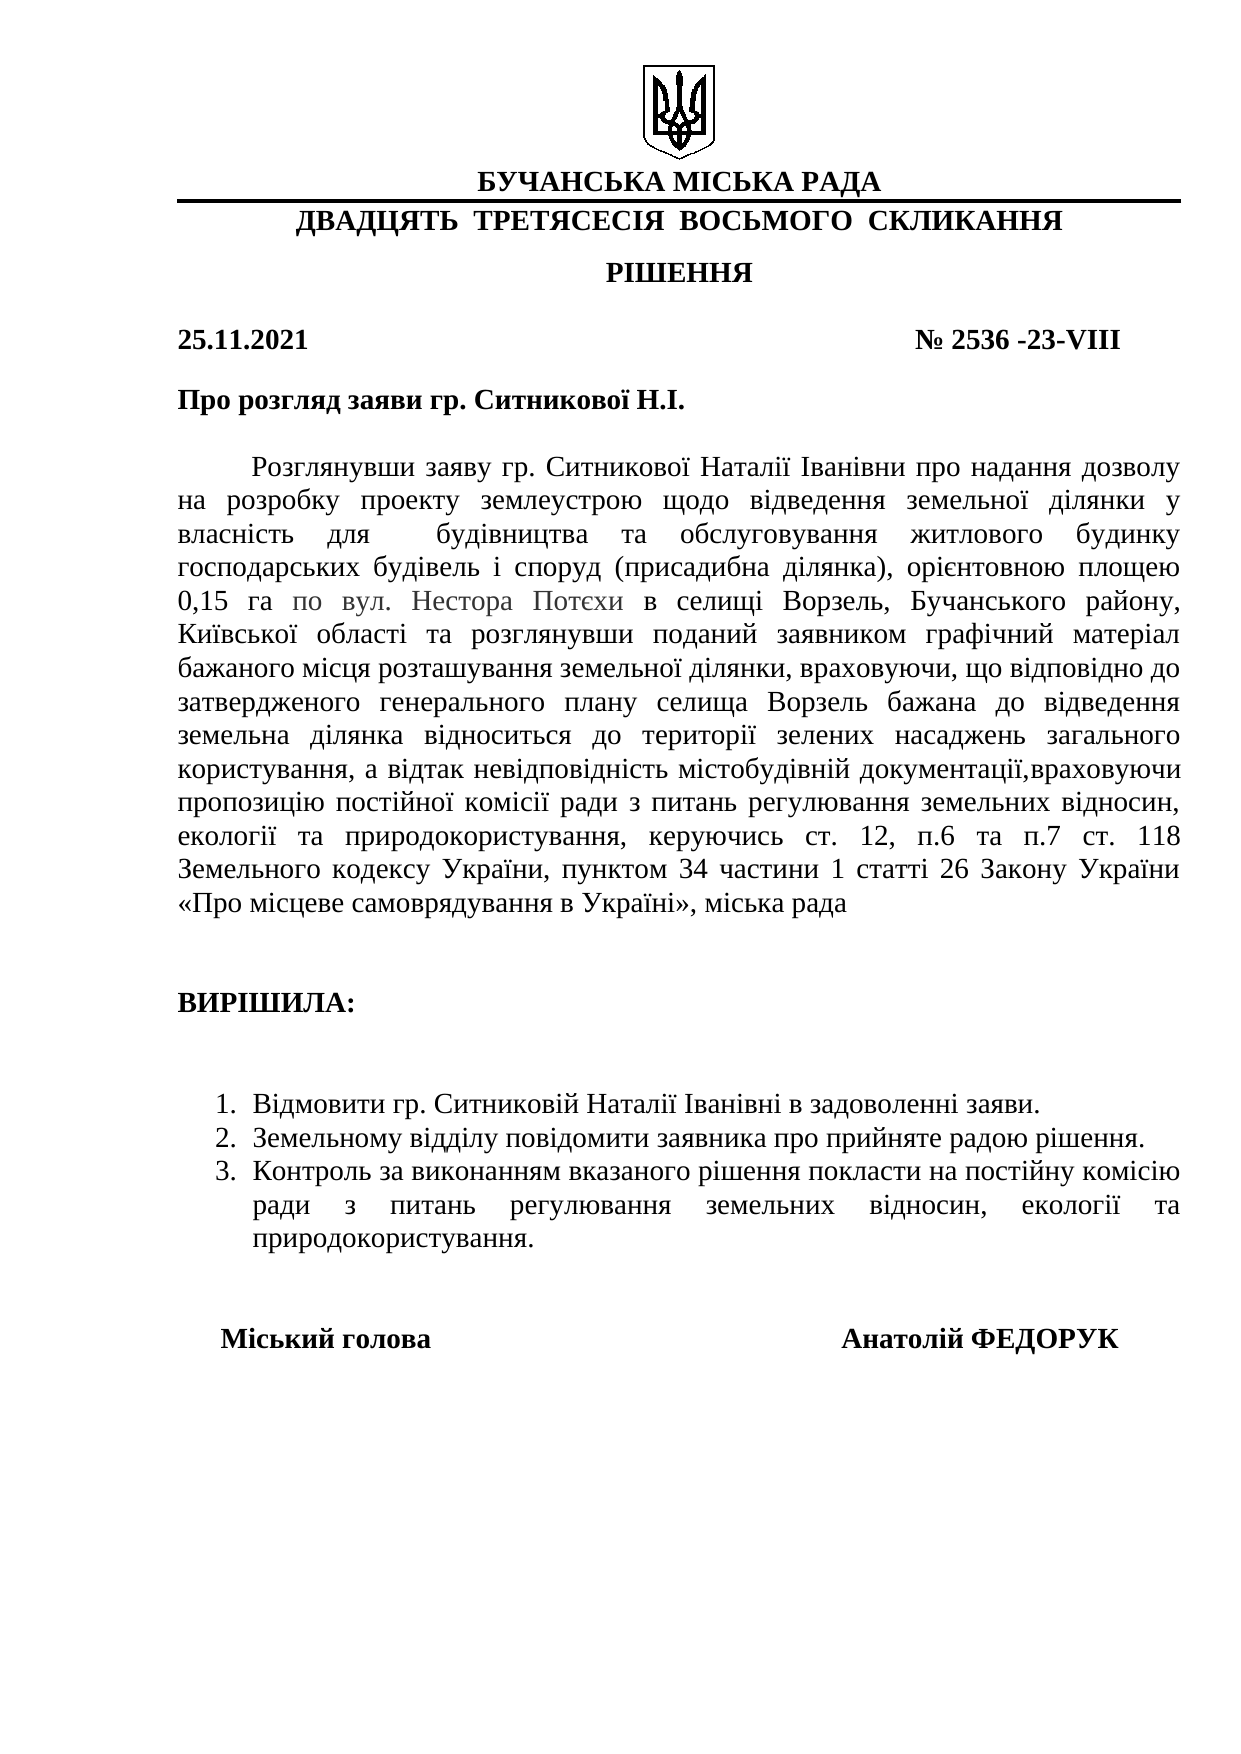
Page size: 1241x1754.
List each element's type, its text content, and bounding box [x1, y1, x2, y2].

text Міський голова Анатолій ФЕДОРУК [177, 1321, 1181, 1354]
text РІШЕННЯ [177, 255, 1181, 289]
text БУЧАНСЬКА МІСЬКА РАДА [177, 164, 1181, 199]
text ВИРІШИЛА: [177, 986, 1181, 1019]
list Земельному відділу повідомити заявника про прийняте радою рішення. [215, 1120, 1181, 1153]
text ДВАДЦЯТЬ ТРЕТЯСЕСІЯ ВОСЬМОГО СКЛИКАННЯ [177, 203, 1181, 236]
text Про розгляд заяви гр. Ситникової Н.І. [177, 382, 1181, 415]
text 25.11.2021 № 2536 -23-VІІІ [177, 322, 1181, 356]
list Контроль за виконанням вказаного рішення покласти на постійну комісію ради з питань регулювання земельних відносин, екології та природокористування. [215, 1153, 1181, 1254]
text Розглянувши заяву гр. Ситникової Наталії Іванівни про надання дозволу на розробку проекту землеустрою щодо відведення земельної ділянки у власність для будівництва та обслуговування житлового будинку господарських будівель і споруд (присадибна ділянка), орієнтовною площею 0,15 га по вул. Нестора Потєхи в селищі Ворзель, Бучанського району, Київської області та розглянувши поданий заявником графічний матеріал бажаного місця розташування земельної ділянки, враховуючи, що відповідно до затвердженого генерального плану селища Ворзель бажана до відведення земельна ділянка відноситься до території зелених насаджень загального користування, а відтак невідповідність містобудівній документації,враховуючи пропозицію постійної комісії ради з питань регулювання земельних відносин, екології та природокористування, керуючись ст. 12, п.6 та п.7 ст. 118 Земельного кодексу України, пунктом 34 частини 1 статті 26 Закону України «Про місцеве самоврядування в Україні», міська рада [177, 449, 1181, 918]
list Відмовити гр. Ситниковій Наталії Іванівні в задоволенні заяви. [215, 1086, 1181, 1120]
